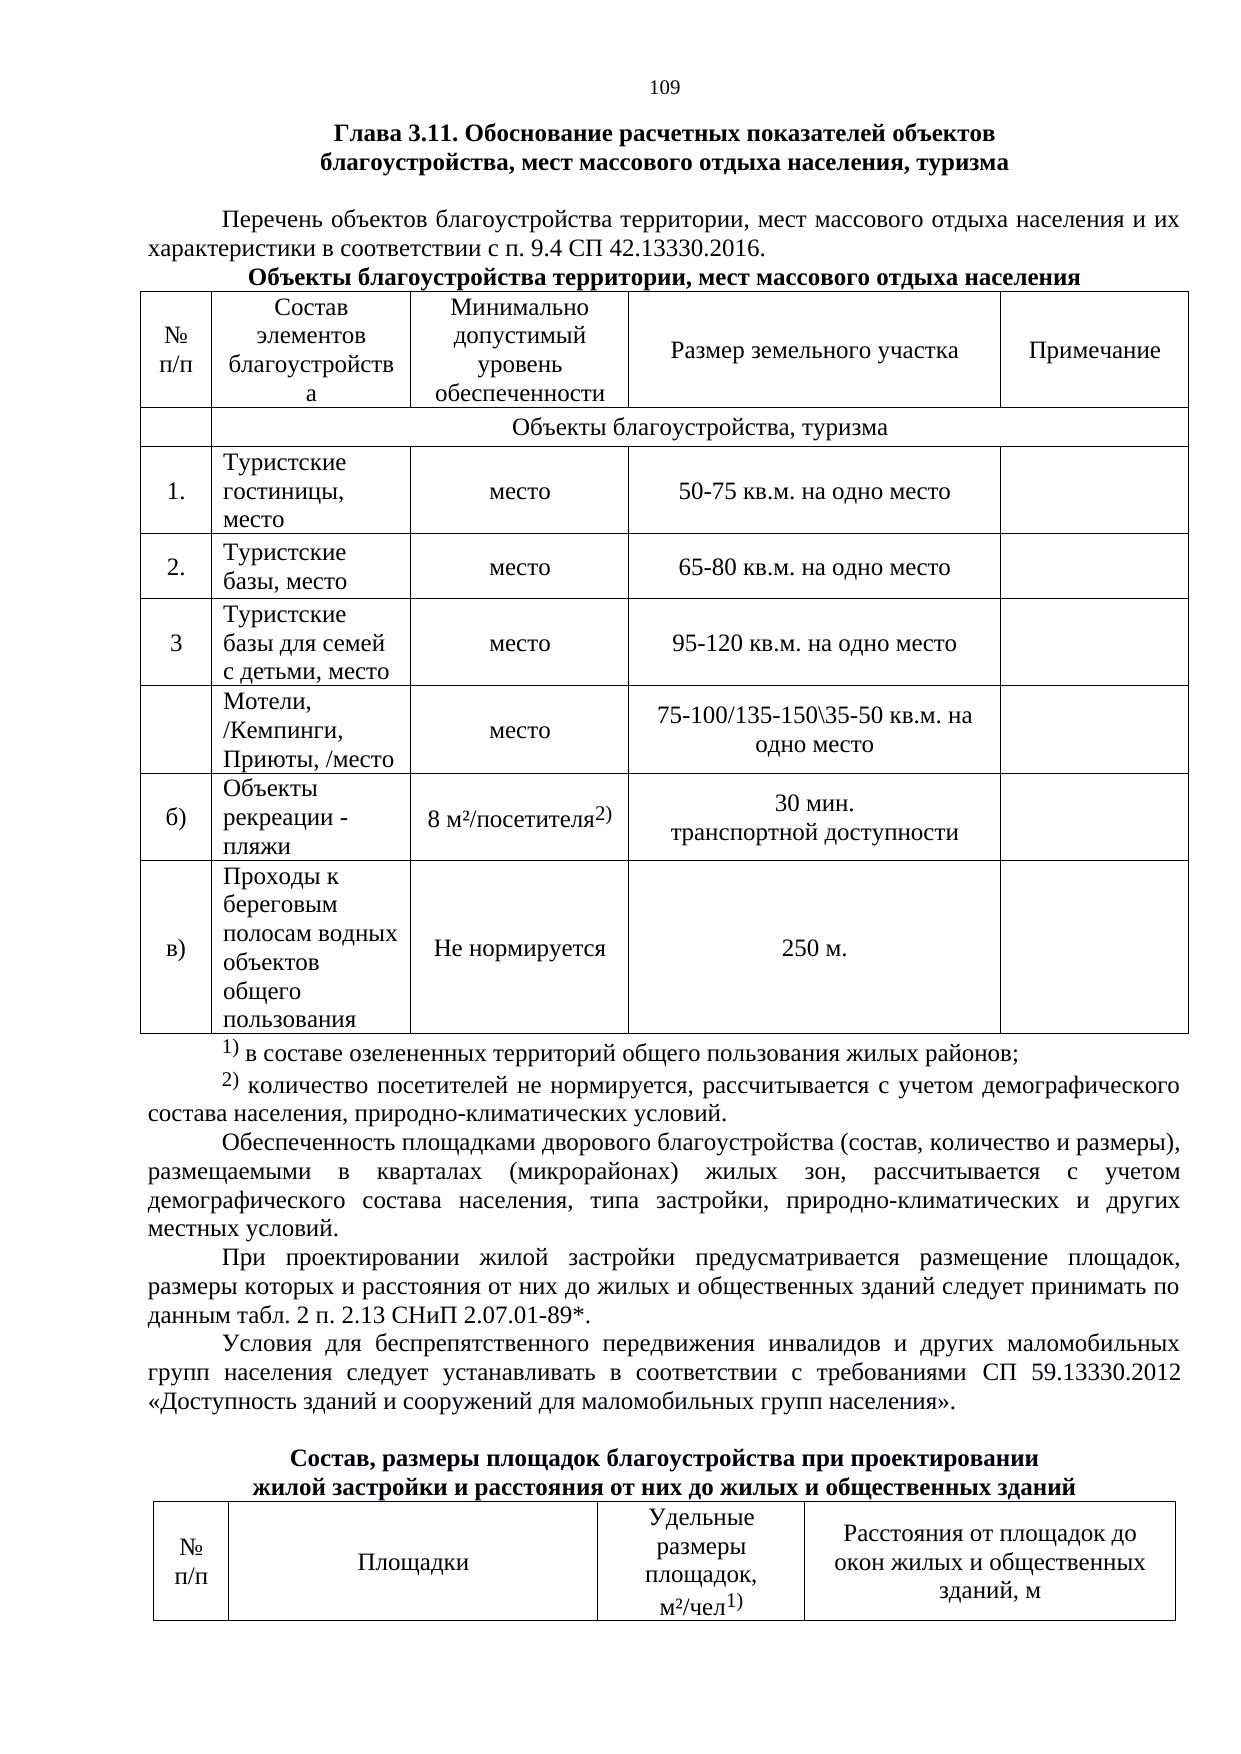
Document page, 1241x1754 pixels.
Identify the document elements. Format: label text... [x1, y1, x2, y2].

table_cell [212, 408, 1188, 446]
text Перечень объектов благоустройства территории, мест массового отдыха населения и их характеристики в соответствии с п. 9.4 СП 42.13330.2016. [148, 204, 1181, 262]
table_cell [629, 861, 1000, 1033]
text Объекты благоустройства территории, мест массового отдыха населения [148, 262, 1181, 291]
subtitle Условия для беспрепятственного передвижения инвалидов и других маломобильных групп населения следует устанавливать в соответствии с требованиями СП 59.13330.2012 «Доступность зданий и сооружений для маломобильных групп населения». [148, 1328, 1181, 1415]
subtitle Состав, размеры площадок благоустройства при проектировании жилой застройки и расстояния от них до жилых и общественных зданий [148, 1443, 1181, 1501]
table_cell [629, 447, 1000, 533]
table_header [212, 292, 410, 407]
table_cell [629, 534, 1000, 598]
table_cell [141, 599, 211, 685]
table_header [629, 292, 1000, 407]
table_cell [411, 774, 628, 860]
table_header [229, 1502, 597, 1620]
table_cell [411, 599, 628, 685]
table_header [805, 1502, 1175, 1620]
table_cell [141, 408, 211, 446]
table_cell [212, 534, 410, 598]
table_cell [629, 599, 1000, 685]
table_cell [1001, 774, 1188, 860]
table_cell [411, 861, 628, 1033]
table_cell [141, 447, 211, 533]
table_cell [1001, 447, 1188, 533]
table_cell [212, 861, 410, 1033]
text При проектировании жилой застройки предусматривается размещение площадок, размеры которых и расстояния от них до жилых и общественных зданий следует принимать по данным табл. 2 п. 2.13 СНиП 2.07.01-89*. [148, 1242, 1181, 1328]
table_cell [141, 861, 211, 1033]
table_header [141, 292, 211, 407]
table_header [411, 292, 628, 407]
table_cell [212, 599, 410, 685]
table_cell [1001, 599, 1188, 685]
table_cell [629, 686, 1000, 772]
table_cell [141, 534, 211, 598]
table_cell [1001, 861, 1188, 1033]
text 2) количество посетителей не нормируется, рассчитывается с учетом демографического состава населения, природно-климатических условий. [148, 1066, 1181, 1127]
text Обеспеченность площадками дворового благоустройства (состав, количество и размеры), размещаемыми в кварталах (микрорайонах) жилых зон, рассчитывается с учетом демографического состава населения, типа застройки, природно-климатических и других местных условий. [148, 1127, 1181, 1242]
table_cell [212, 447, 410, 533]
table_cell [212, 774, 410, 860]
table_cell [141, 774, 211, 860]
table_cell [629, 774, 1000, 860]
text Глава 3.11. Обоснование расчетных показателей объектов благоустройства, мест массового отдыха населения, туризма [148, 118, 1181, 176]
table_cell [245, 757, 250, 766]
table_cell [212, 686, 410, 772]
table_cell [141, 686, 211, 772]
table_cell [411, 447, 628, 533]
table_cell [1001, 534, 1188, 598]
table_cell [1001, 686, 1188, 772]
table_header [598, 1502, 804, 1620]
text 1) в составе озелененных территорий общего пользования жилых районов; [148, 1034, 1181, 1066]
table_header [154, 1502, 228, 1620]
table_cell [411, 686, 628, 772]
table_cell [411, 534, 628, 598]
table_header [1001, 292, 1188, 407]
